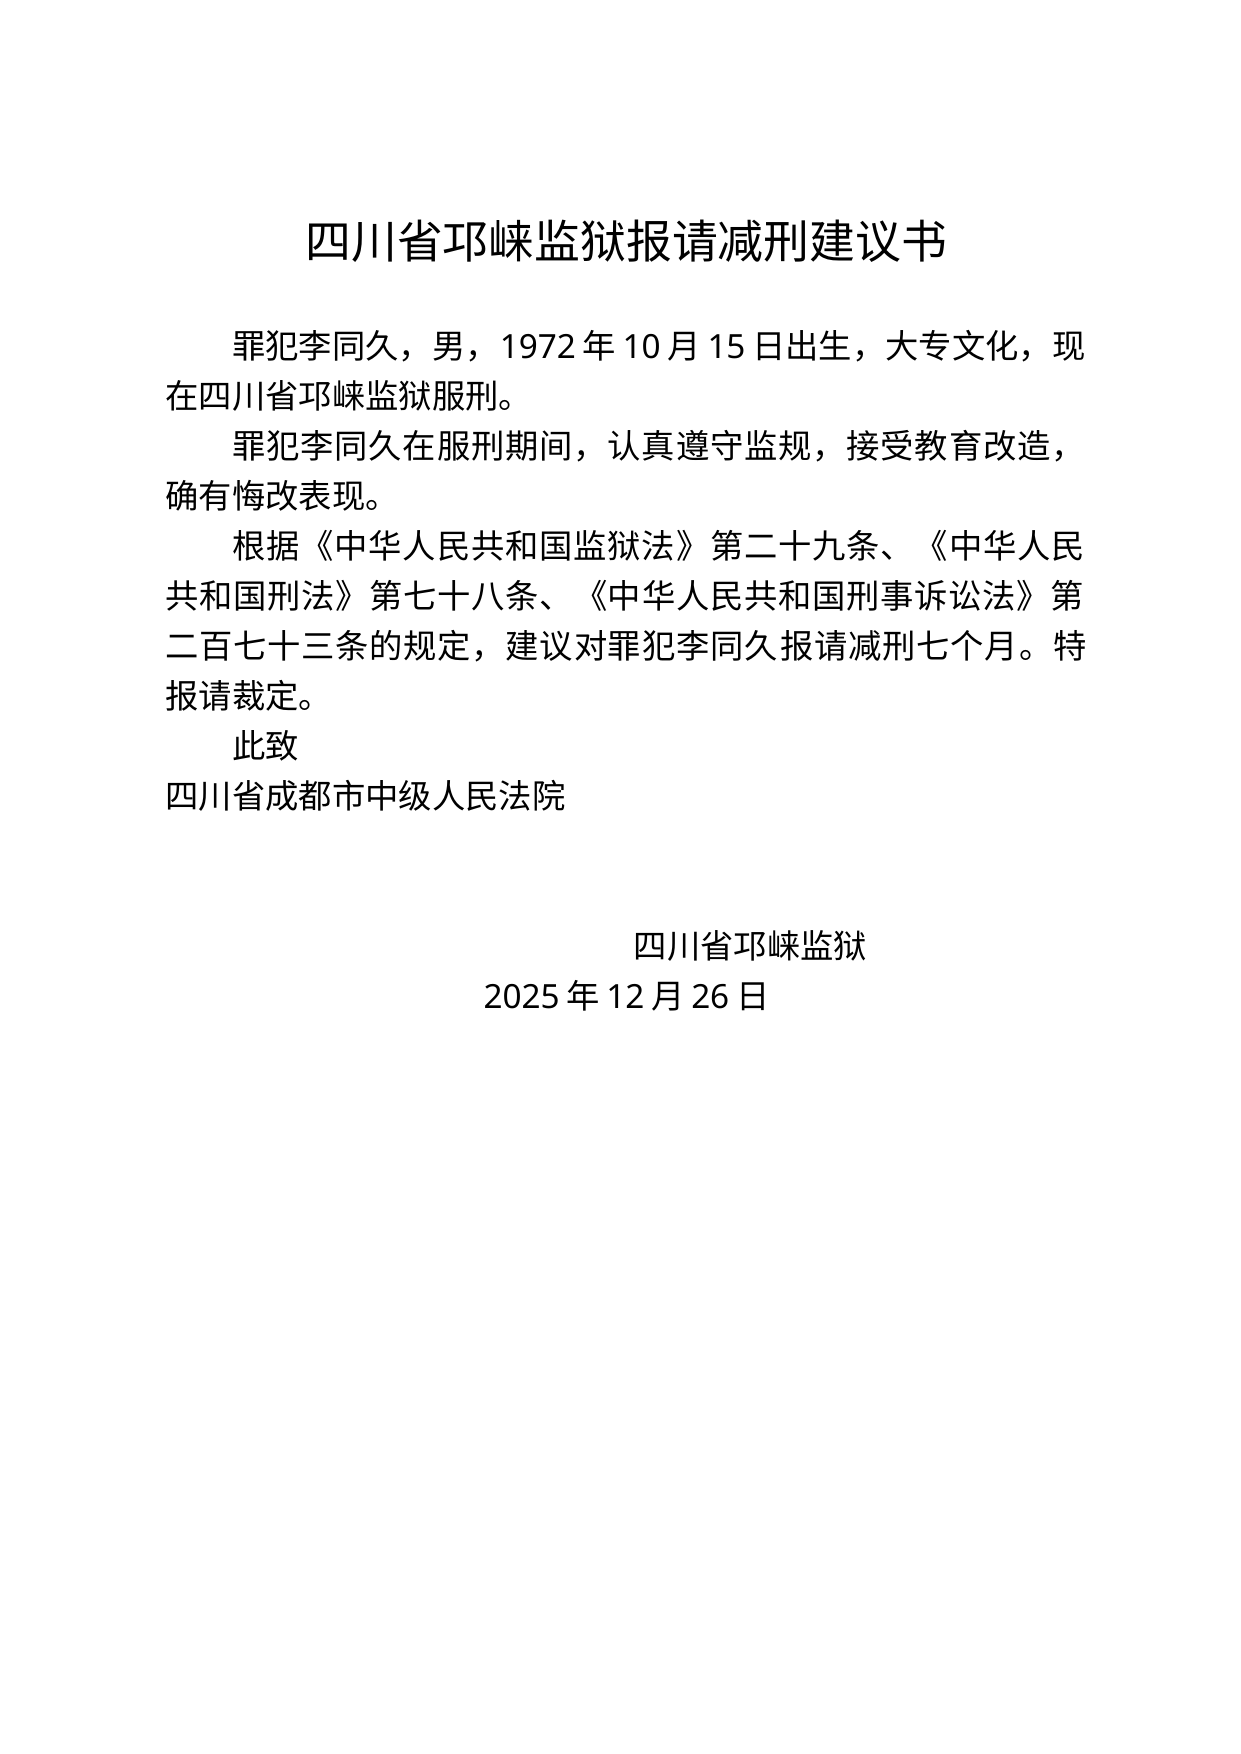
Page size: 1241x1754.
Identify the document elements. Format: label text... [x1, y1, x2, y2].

text 罪犯李同久，男，1972年10月15日出生，大专文化，现在四川省邛崃监狱服刑。 [165, 318, 1087, 418]
text 四川省邛崃监狱报请减刑建议书 [165, 218, 1087, 268]
text 罪犯李同久在服刑期间，认真遵守监规，接受教育改造，确有悔改表现。 [165, 418, 1087, 518]
text 2025年12月26日 [165, 968, 1087, 1018]
text 四川省成都市中级人民法院 [165, 768, 1087, 818]
text 此致 [165, 718, 1087, 768]
text 根据《中华人民共和国监狱法》第二十九条、《中华人民共和国刑法》第七十八条、《中华人民共和国刑事诉讼法》第二百七十三条的规定，建议对罪犯李同久报请减刑七个月。特报请裁定。 [165, 518, 1087, 718]
text 四川省邛崃监狱 [165, 918, 1087, 968]
